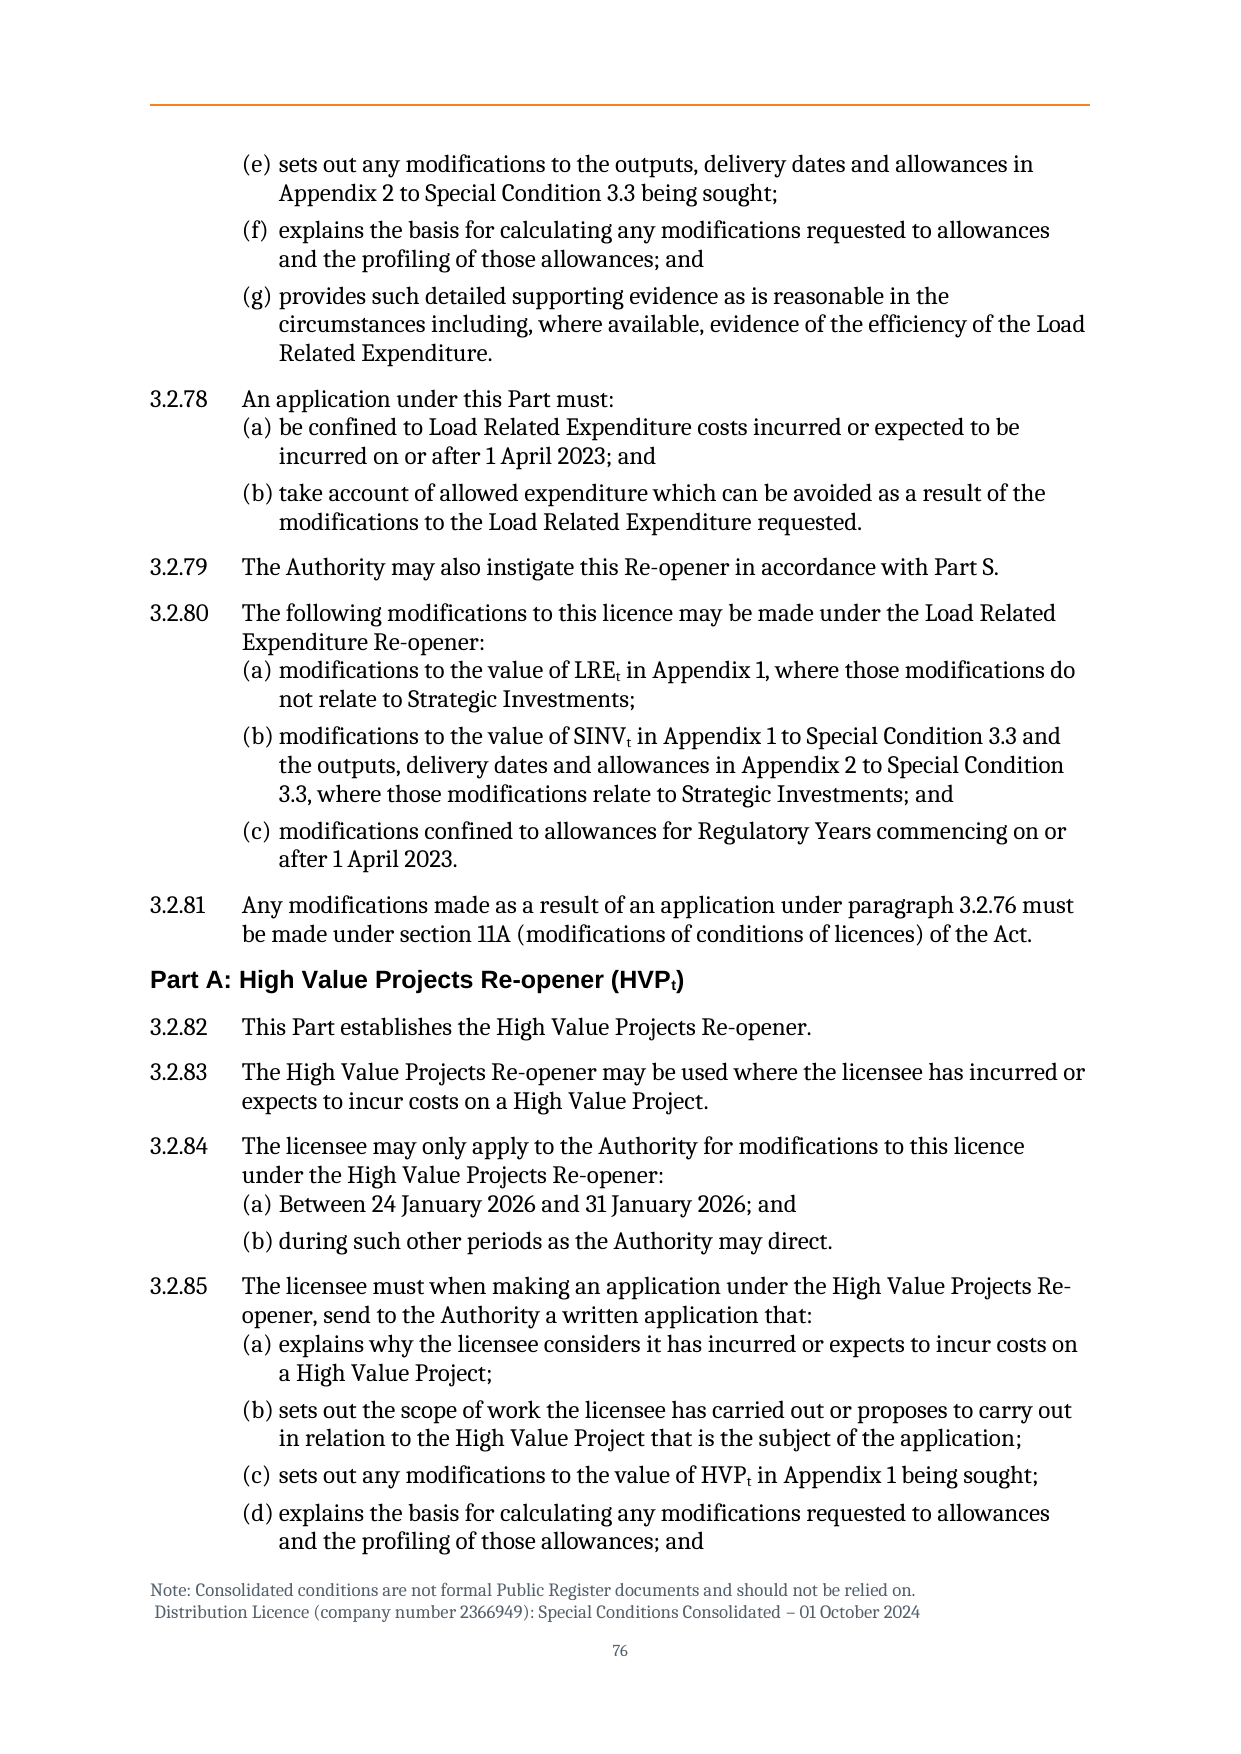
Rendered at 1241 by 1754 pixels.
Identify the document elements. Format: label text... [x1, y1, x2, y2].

list sets out any modifications to the value of HVPt in Appendix 1 being sought; [242, 1461, 1090, 1490]
list explains why the licensee considers it has incurred or expects to incur costs on a High Value Project; [242, 1330, 1090, 1387]
list be confined to Load Related Expenditure costs incurred or expected to be incurred on or after 1 April 2023; and [242, 413, 1090, 471]
text This Part establishes the High Value Projects Re-opener. [150, 1013, 1090, 1041]
list modifications to the value of SINVt in Appendix 1 to Special Condition 3.3 and the outputs, delivery dates and allowances in Appendix 2 to Special Condition 3.3, where those modifications relate to Strategic Investments; and [242, 722, 1090, 808]
text The licensee may only apply to the Authority for modifications to this licence under the High Value Projects Re-opener: [150, 1132, 1090, 1190]
text Any modifications made as a result of an application under paragraph 3.2.76 must be made under section 11A (modifications of conditions of licences) of the Act. [150, 891, 1090, 948]
text The High Value Projects Re-opener may be used where the licensee has incurred or expects to incur costs on a High Value Project. [150, 1058, 1090, 1116]
text An application under this Part must: [150, 384, 1090, 413]
text The following modifications to this licence may be made under the Load Related Expenditure Re-opener: [150, 599, 1090, 656]
list sets out any modifications to the outputs, delivery dates and allowances in Appendix 2 to Special Condition 3.3 being sought; [242, 150, 1090, 207]
list sets out the scope of work the licensee has carried out or proposes to carry out in relation to the High Value Project that is the subject of the application; [242, 1396, 1090, 1453]
list Between 24 January 2026 and 31 January 2026; and [242, 1190, 1090, 1218]
list during such other periods as the Authority may direct. [242, 1227, 1090, 1256]
text The licensee must when making an application under the High Value Projects Re-opener, send to the Authority a written application that: [150, 1272, 1090, 1330]
list explains the basis for calculating any modifications requested to allowances and the profiling of those allowances; and [242, 1498, 1090, 1556]
list take account of allowed expenditure which can be avoided as a result of the modifications to the Load Related Expenditure requested. [242, 479, 1090, 537]
list modifications confined to allowances for Regulatory Years commencing on or after 1 April 2023. [242, 817, 1090, 874]
subtitle High Value Projects Re-opener (HVPt) [150, 965, 1090, 994]
list provides such detailed supporting evidence as is reasonable in the circumstances including, where available, evidence of the efficiency of the Load Related Expenditure. [242, 282, 1090, 368]
text The Authority may also instigate this Re-opener in accordance with Part S. [150, 553, 1090, 582]
list explains the basis for calculating any modifications requested to allowances and the profiling of those allowances; and [242, 216, 1090, 273]
list modifications to the value of LREt in Appendix 1, where those modifications do not relate to Strategic Investments; [242, 656, 1090, 714]
